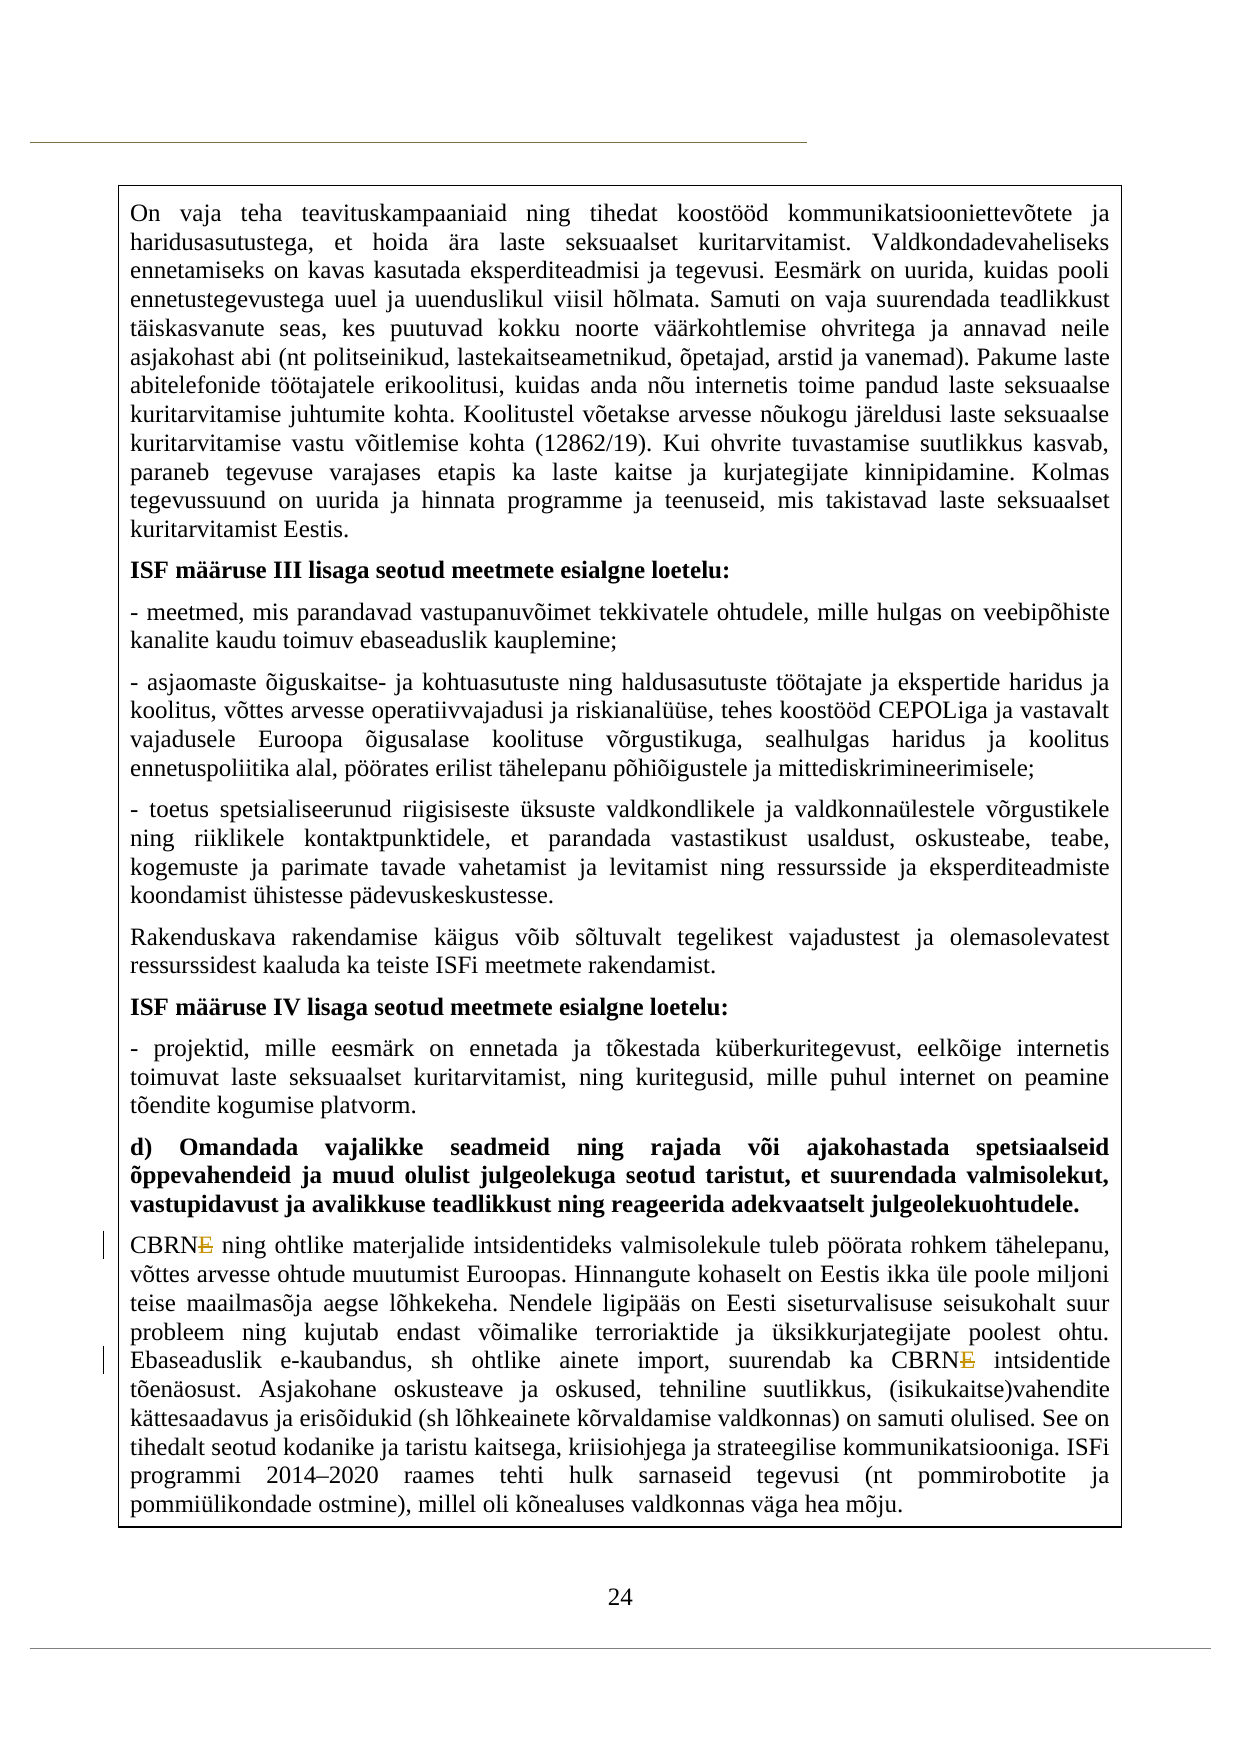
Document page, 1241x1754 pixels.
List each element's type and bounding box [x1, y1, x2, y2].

table_cell [119, 186, 1121, 1526]
